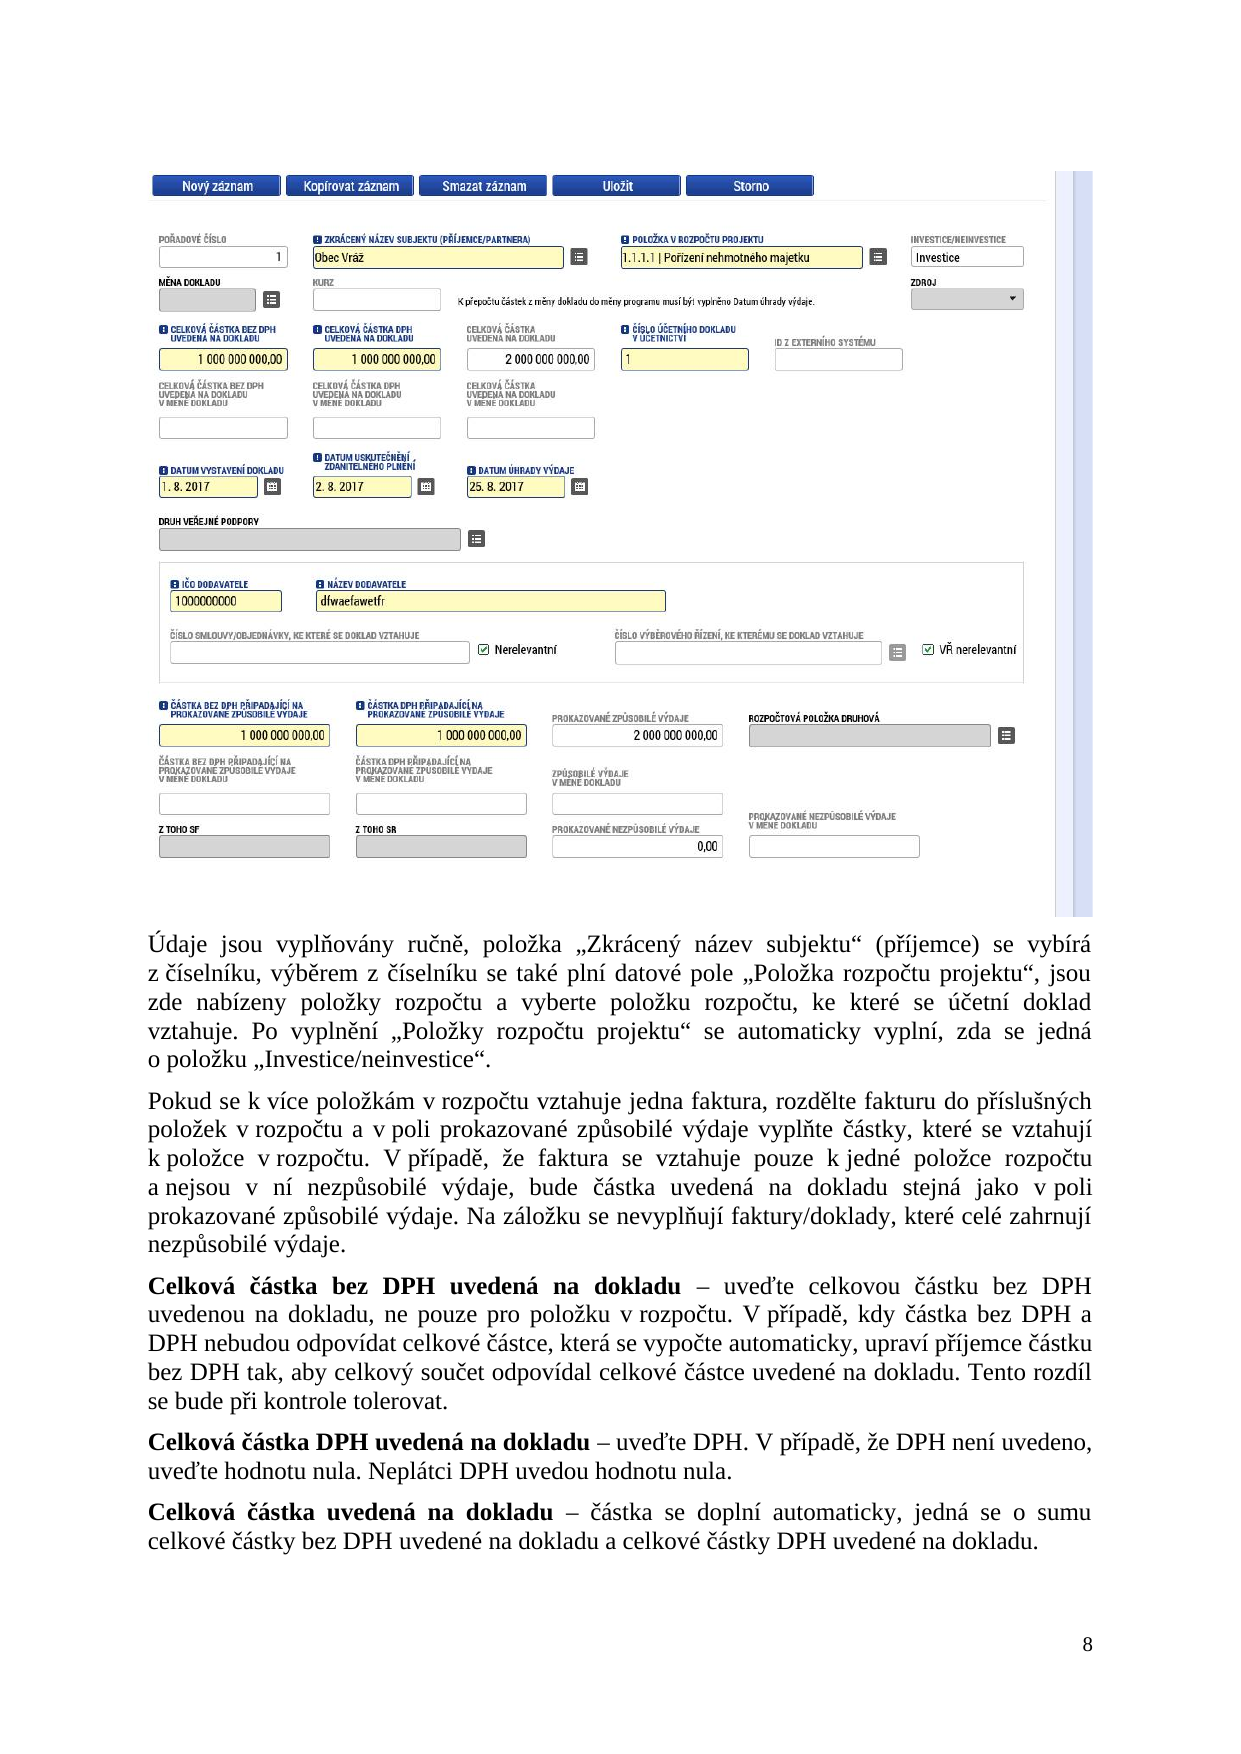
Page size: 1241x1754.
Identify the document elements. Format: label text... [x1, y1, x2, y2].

text Pokud se k více položkám v rozpočtu vztahuje jedna faktura, rozdělte fakturu do příslušných položek v rozpočtu a v poli prokazované způsobilé výdaje vyplňte částky, které se vztahují k položce v rozpočtu. V případě, že faktura se vztahuje pouze k jedné položce rozpočtu a nejsou v ní nezpůsobilé výdaje, bude částka uvedená na dokladu stejná jako v poli prokazované způsobilé výdaje. Na záložku se nevyplňují faktury/doklady, které celé zahrnují nezpůsobilé výdaje. [148, 1086, 1092, 1258]
text Údaje jsou vyplňovány ručně, položka „Zkrácený název subjektu“ (příjemce) se vybírá z číselníku, výběrem z číselníku se také plní datové pole „Položka rozpočtu projektu“, jsou zde nabízeny položky rozpočtu a vyberte položku rozpočtu, ke které se účetní doklad vztahuje. Po vyplnění „Položky rozpočtu projektu“ se automaticky vyplní, zda se jedná o položku „Investice/neinvestice“. [148, 929, 1092, 1073]
text Celková částka bez DPH uvedená na dokladu – uveďte celkovou částku bez DPH uvedenou na dokladu, ne pouze pro položku v rozpočtu. V případě, kdy částka bez DPH a DPH nebudou odpovídat celkové částce, která se vypočte automaticky, upraví příjemce částku bez DPH tak, aby celkový součet odpovídal celkové částce uvedené na dokladu. Tento rozdíl se bude při kontrole tolerovat. [148, 1271, 1092, 1414]
text Celková částka DPH uvedená na dokladu – uveďte DPH. V případě, že DPH není uvedeno, uveďte hodnotu nula. Neplátci DPH uvedou hodnotu nula. [148, 1427, 1092, 1484]
text Celková částka uvedená na dokladu – částka se doplní automaticky, jedná se o sumu celkové částky bez DPH uvedené na dokladu a celkové částky DPH uvedené na dokladu. [148, 1497, 1092, 1554]
picture [147, 171, 1093, 917]
